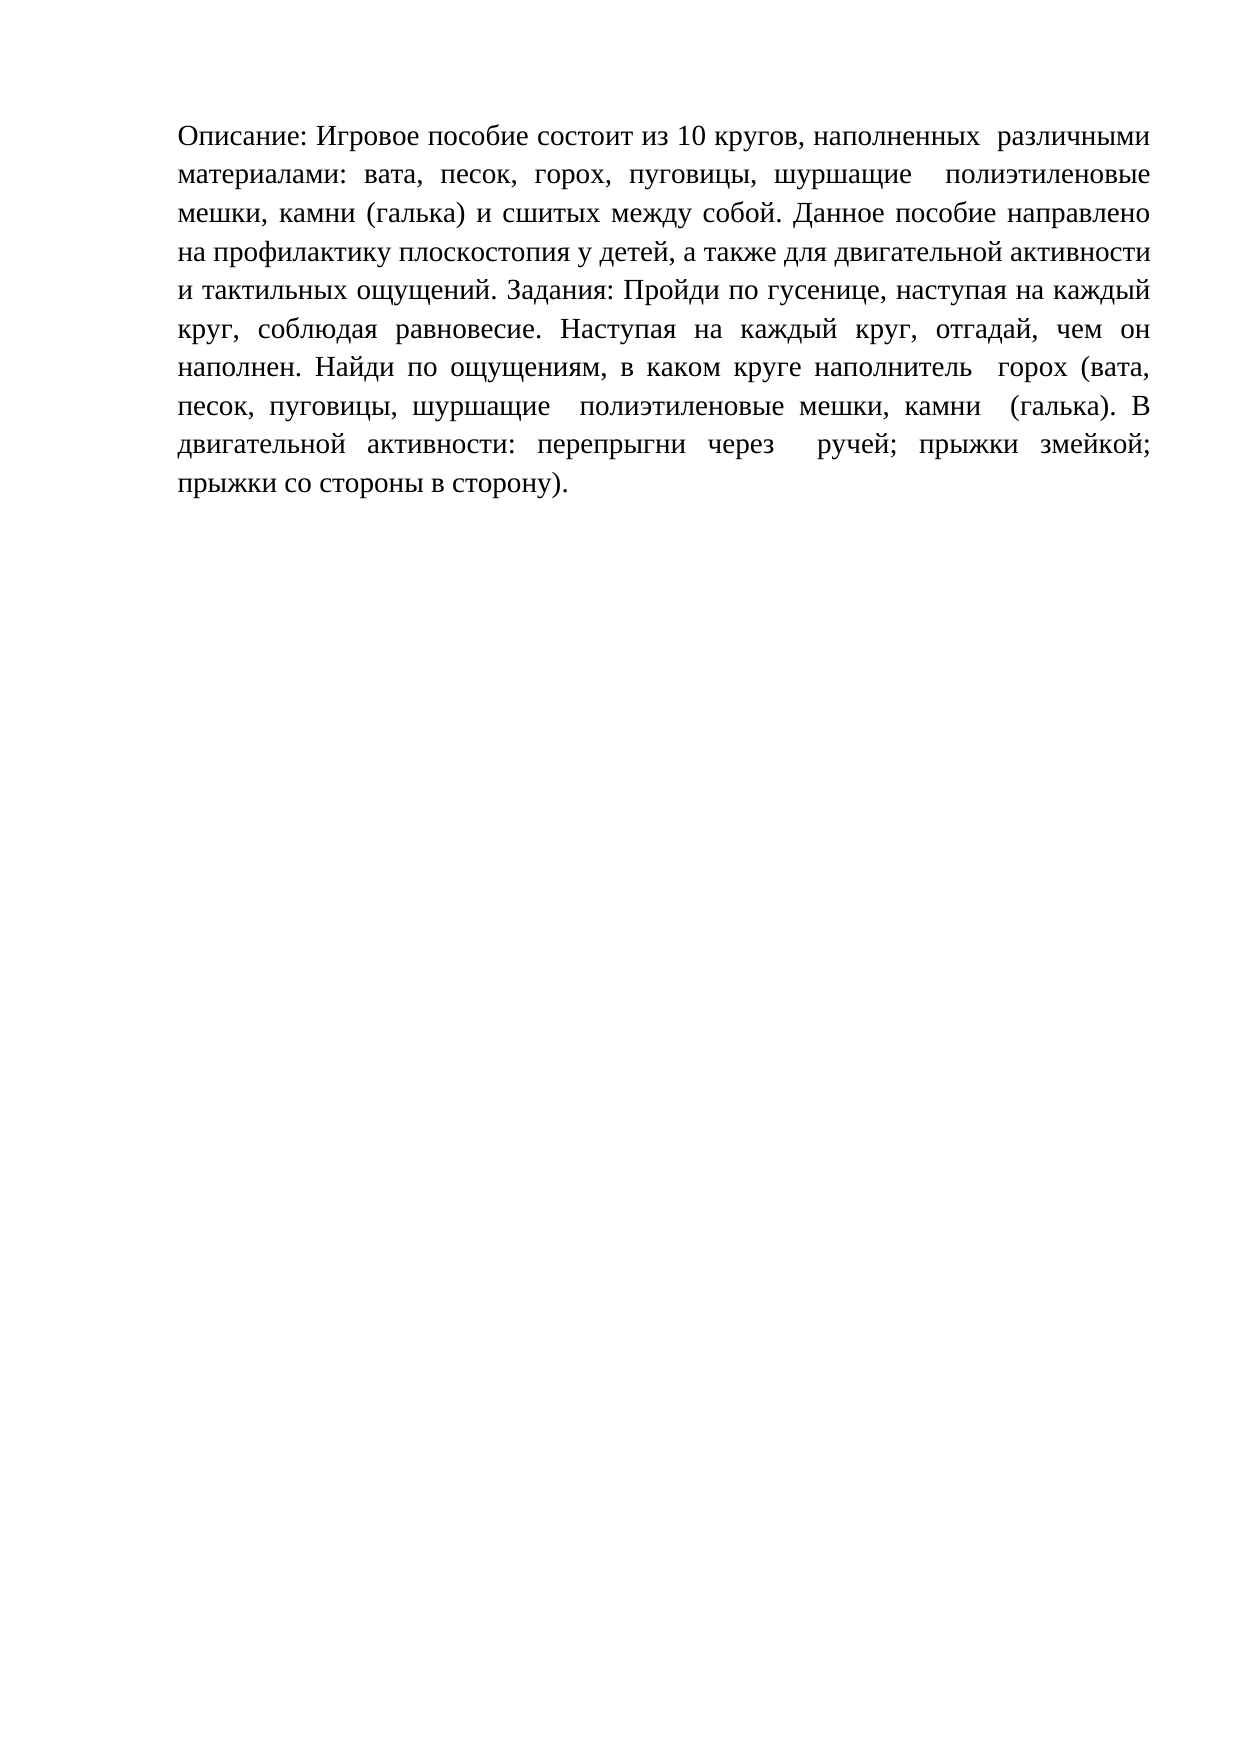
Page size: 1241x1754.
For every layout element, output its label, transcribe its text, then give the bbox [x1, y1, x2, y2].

text Описание: Игровое пособие состоит из 10 кругов, наполненных различными материалами: вата, песок, горох, пуговицы, шуршащие полиэтиленовые мешки, камни (галька) и сшитых между собой. Данное пособие направлено на профилактику плоскостопия у детей, а также для двигательной активности и тактильных ощущений. Задания: Пройди по гусенице, наступая на каждый круг, соблюдая равновесие. Наступая на каждый круг, отгадай, чем он наполнен. Найди по ощущениям, в каком круге наполнитель горох (вата, песок, пуговицы, шуршащие полиэтиленовые мешки, камни (галька). В двигательной активности: перепрыгни через ручей; прыжки змейкой; прыжки со стороны в сторону). [177, 118, 1152, 498]
